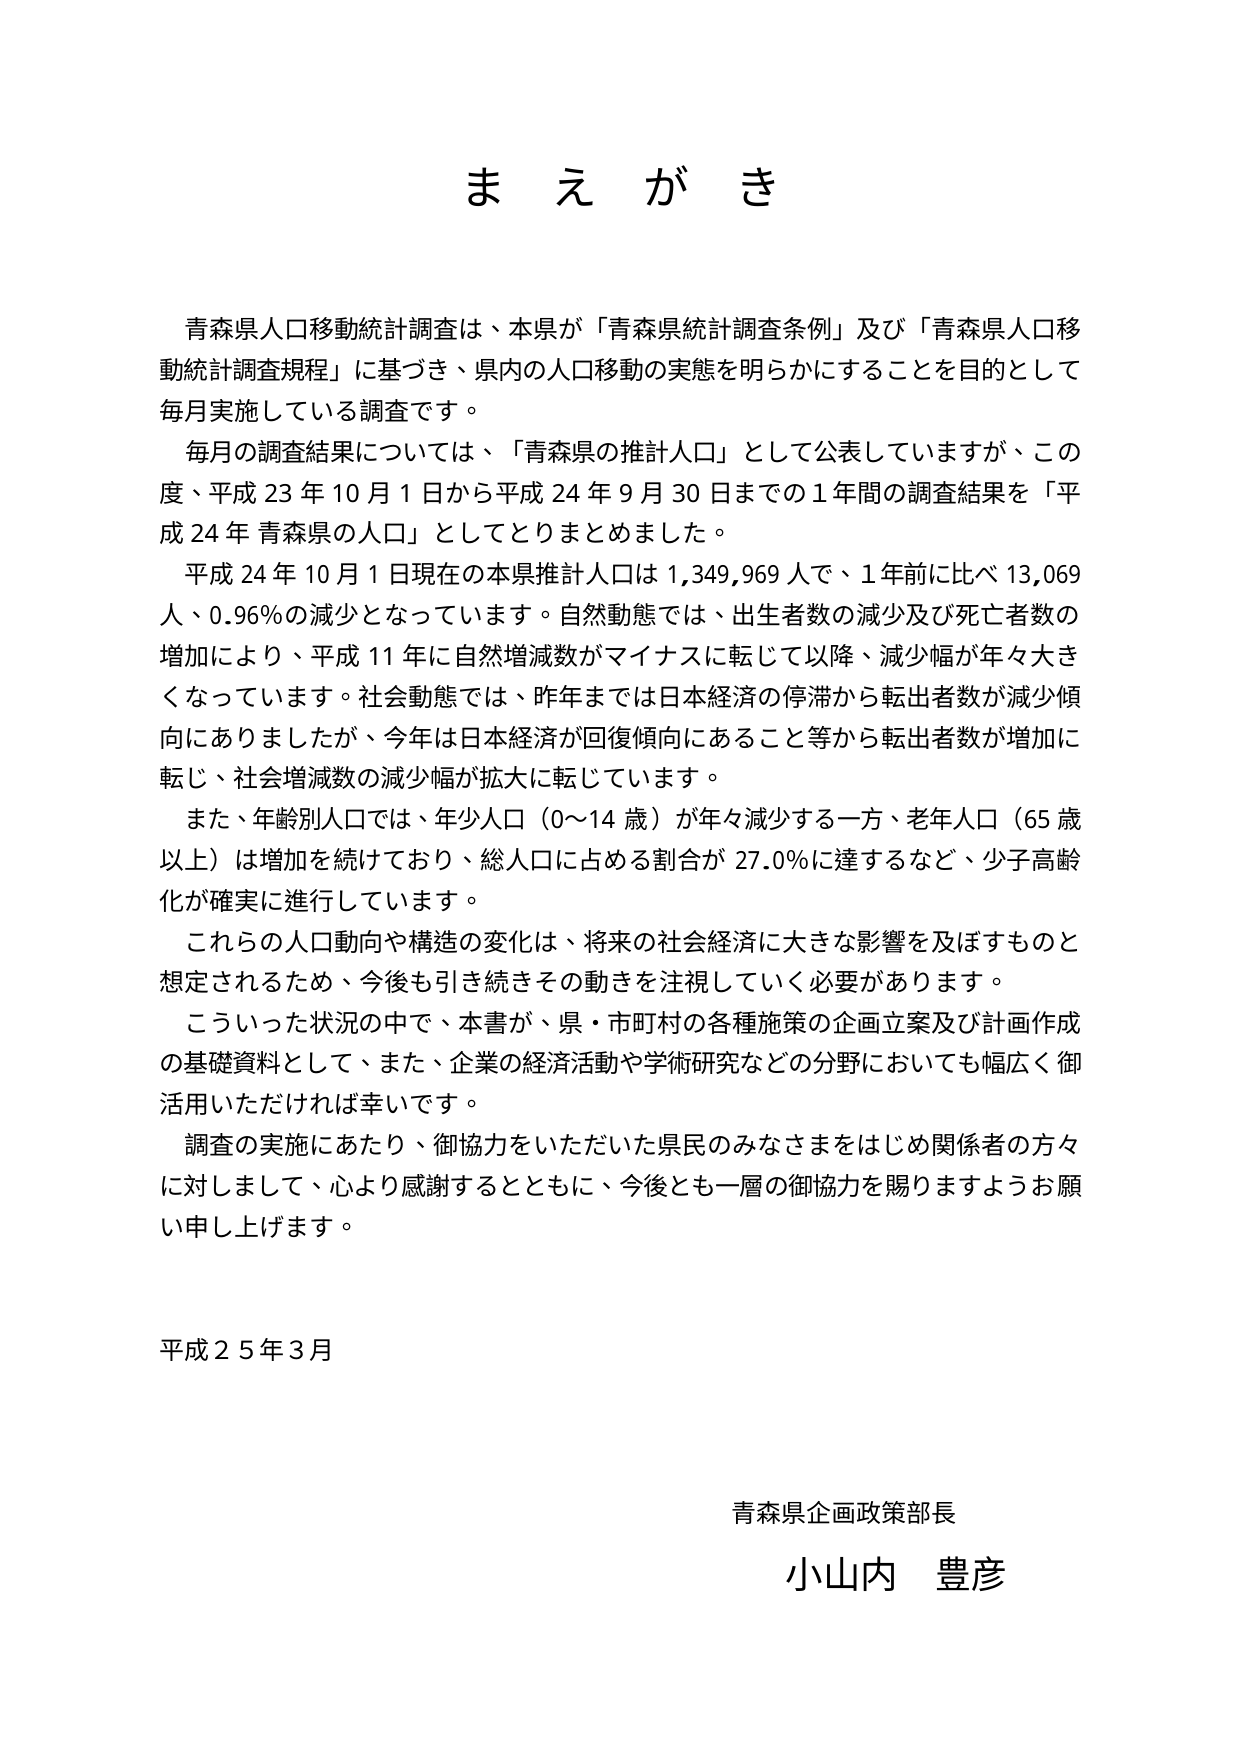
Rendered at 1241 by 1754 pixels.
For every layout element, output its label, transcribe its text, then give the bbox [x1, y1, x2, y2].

subtitle ま え が き [460, 156, 1092, 217]
text 青森県企画政策部長 [731, 1496, 1092, 1530]
subtitle 青森県人口移動統計調査は、本県が「青森県統計調査条例」及び「青森県人口移動統計調査規程」に基づき、県内の人口移動の実態を明らかにすることを目的として毎月実施している調査です。 [159, 312, 1082, 427]
text これらの人口動向や構造の変化は、将来の社会経済に大きな影響を及ぼすものと想定されるため、今後も引き続きその動きを注視していく必要があります。 [159, 924, 1082, 999]
text 平成 24 年 10 月 1 日現在の本県推計人口は 1,349,969 人で、１年前に比べ 13,069人、0.96％の減少となっています。自然動態では、出生者数の減少及び死亡者数の増加により、平成 11 年に自然増減数がマイナスに転じて以降、減少幅が年々大きくなっています。社会動態では、昨年までは日本経済の停滞から転出者数が減少傾向にありましたが、今年は日本経済が回復傾向にあること等から転出者数が増加に転じ、社会増減数の減少幅が拡大に転じています。 [159, 557, 1082, 795]
text 小山内 豊彦 [148, 1548, 1006, 1599]
text こういった状況の中で、本書が、県・市町村の各種施策の企画立案及び計画作成の基礎資料として、また、企業の経済活動や学術研究などの分野においても幅広く御活用いただければ幸いです。 [159, 1005, 1082, 1121]
text 平成２５年３月 [159, 1332, 1092, 1366]
text 毎月の調査結果については、「青森県の推計人口」として公表していますが、この度、平成 23 年 10 月 1 日から平成 24 年 9 月 30 日までの１年間の調査結果を「平成 24 年 青森県の人口」としてとりまとめました。 [159, 434, 1082, 550]
text 調査の実施にあたり、御協力をいただいた県民のみなさまをはじめ関係者の方々に対しまして、心より感謝するとともに、今後とも一層の御協力を賜りますようお願い申し上げます。 [159, 1128, 1082, 1244]
text また、年齢別人口では、年少人口（0～14 歳）が年々減少する一方、老年人口（65 歳以上）は増加を続けており、総人口に占める割合が 27.0％に達するなど、少子高齢化が確実に進行しています。 [159, 802, 1082, 918]
